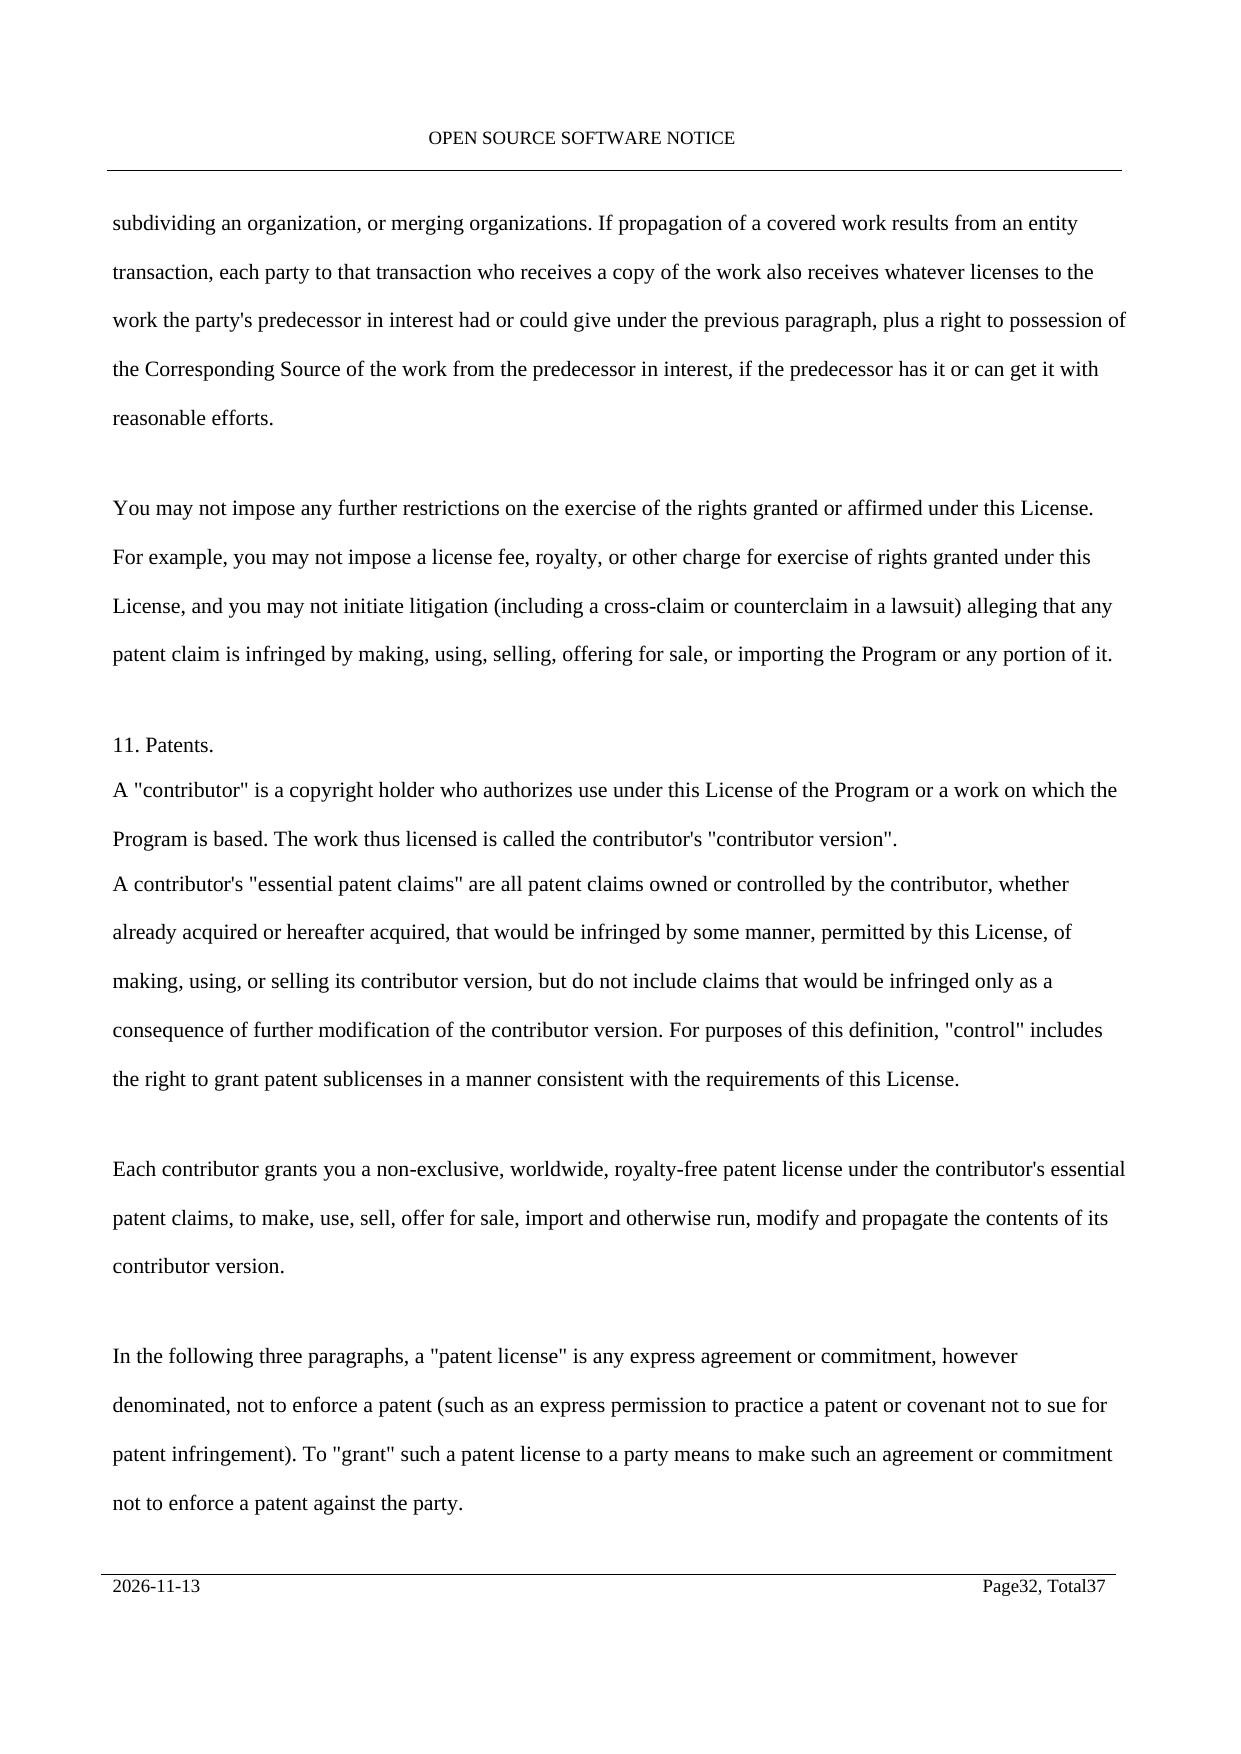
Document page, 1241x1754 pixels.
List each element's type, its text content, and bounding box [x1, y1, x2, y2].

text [112, 206, 1128, 434]
text You may not impose any further restrictions on the exercise of the rights granted or affirmed under this License. For example, you may not impose a license fee, royalty, or other charge for exercise of rights granted under this License, and you may not initiate litigation (including a cross-claim or counterclaim in a lawsuit) alleging that any patent claim is infringed by making, using, selling, offering for sale, or importing the Program or any portion of it. [112, 492, 1128, 670]
text A contributor's "essential patent claims" are all patent claims owned or controlled by the contributor, whether already acquired or hereafter acquired, that would be infringed by some manner, permitted by this License, of making, using, or selling its contributor version, but do not include claims that would be infringed only as a consequence of further modification of the contributor version. For purposes of this definition, "control" includes the right to grant patent sublicenses in a manner consistent with the requirements of this License. [112, 867, 1128, 1094]
text A "contributor" is a copyright holder who authorizes use under this License of the Program or a work on which the Program is based. The work thus licensed is called the contributor's "contributor version". [112, 773, 1128, 854]
text Each contributor grants you a non-exclusive, worldwide, royalty-free patent license under the contributor's essential patent claims, to make, use, sell, offer for sale, import and otherwise run, modify and propagate the contents of its contributor version. [112, 1152, 1128, 1282]
text In the following three paragraphs, a "patent license" is any express agreement or commitment, however denominated, not to enforce a patent (such as an express permission to practice a patent or covenant not to sue for patent infringement). To "grant" such a patent license to a party means to make such an agreement or commitment not to enforce a patent against the party. [112, 1340, 1128, 1519]
text 11. Patents. [112, 728, 1128, 761]
